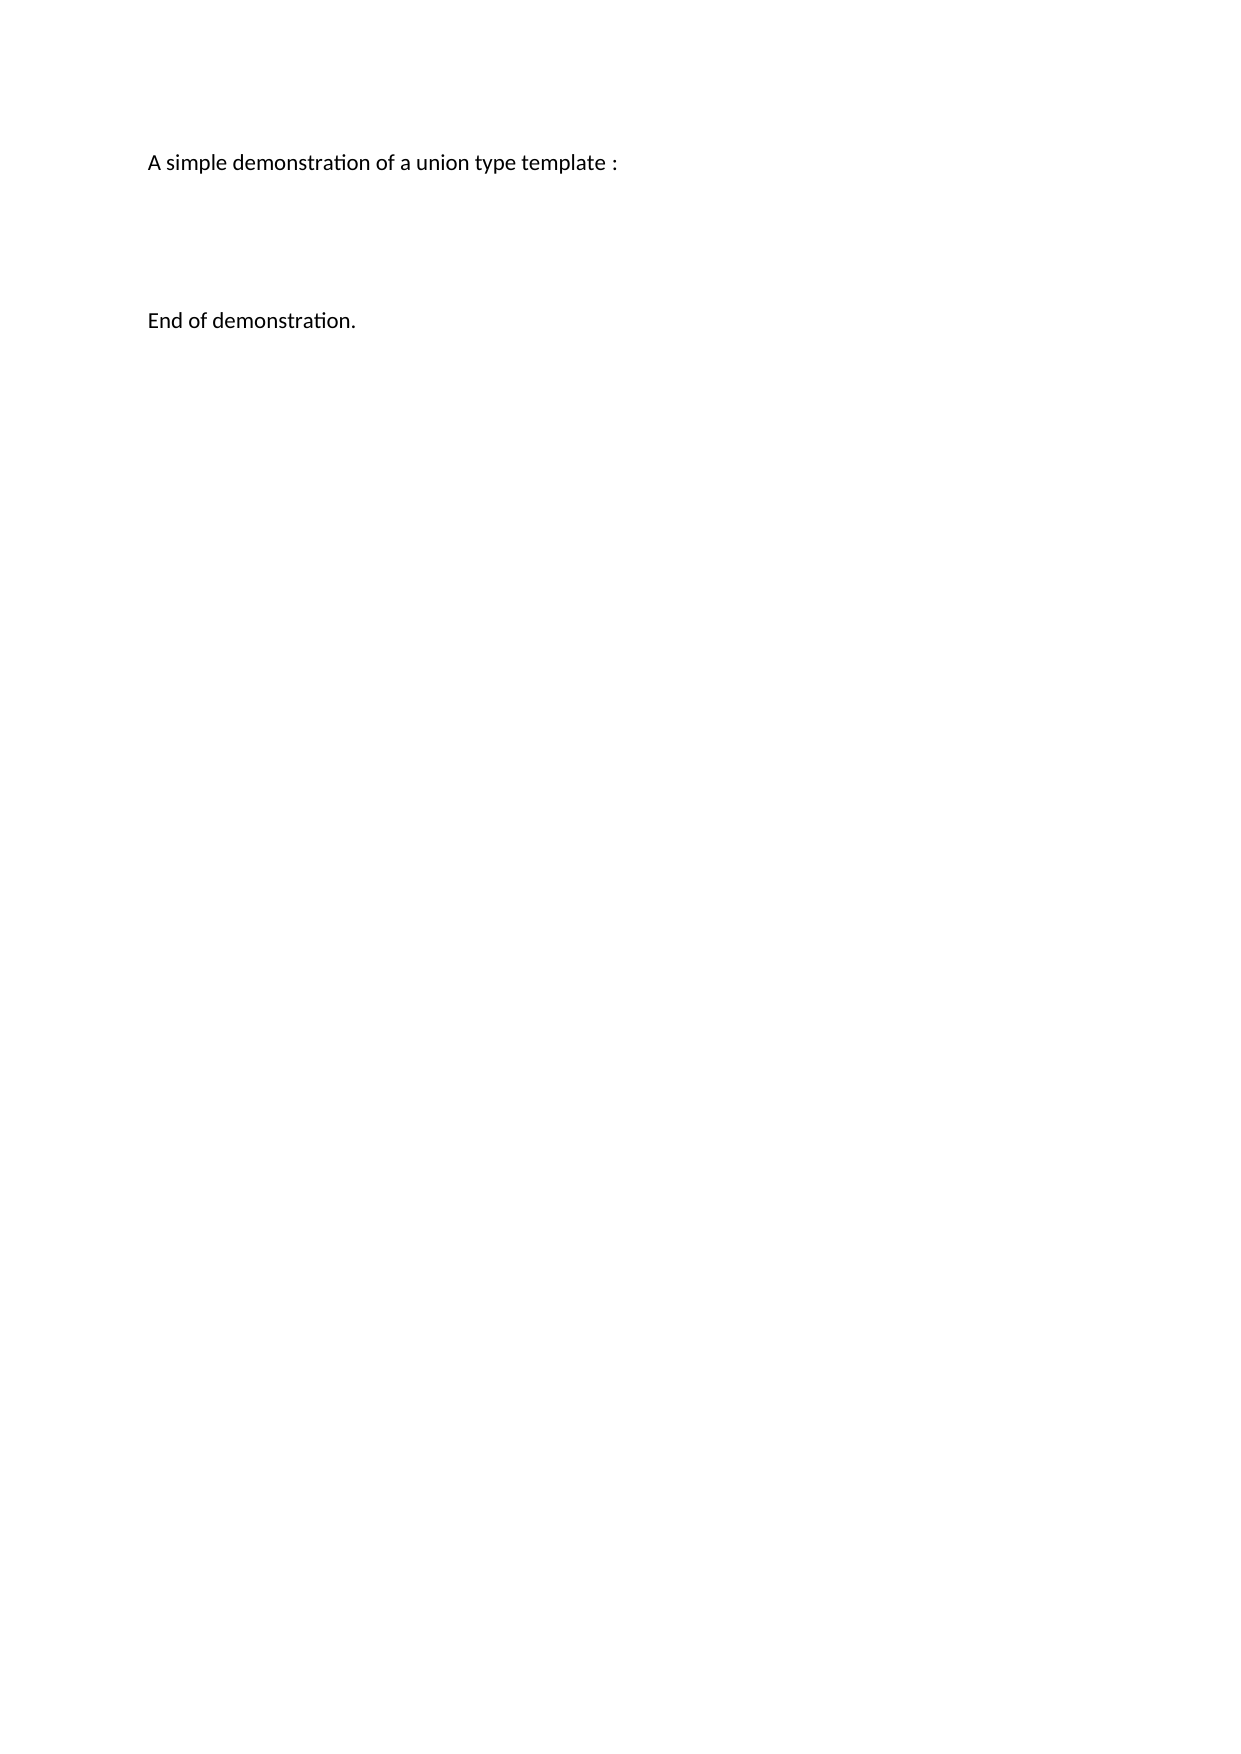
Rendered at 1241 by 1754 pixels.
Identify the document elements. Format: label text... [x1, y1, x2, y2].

text End of demonstration. [148, 307, 1093, 335]
text A simple demonstration of a union type template : [148, 148, 1093, 176]
